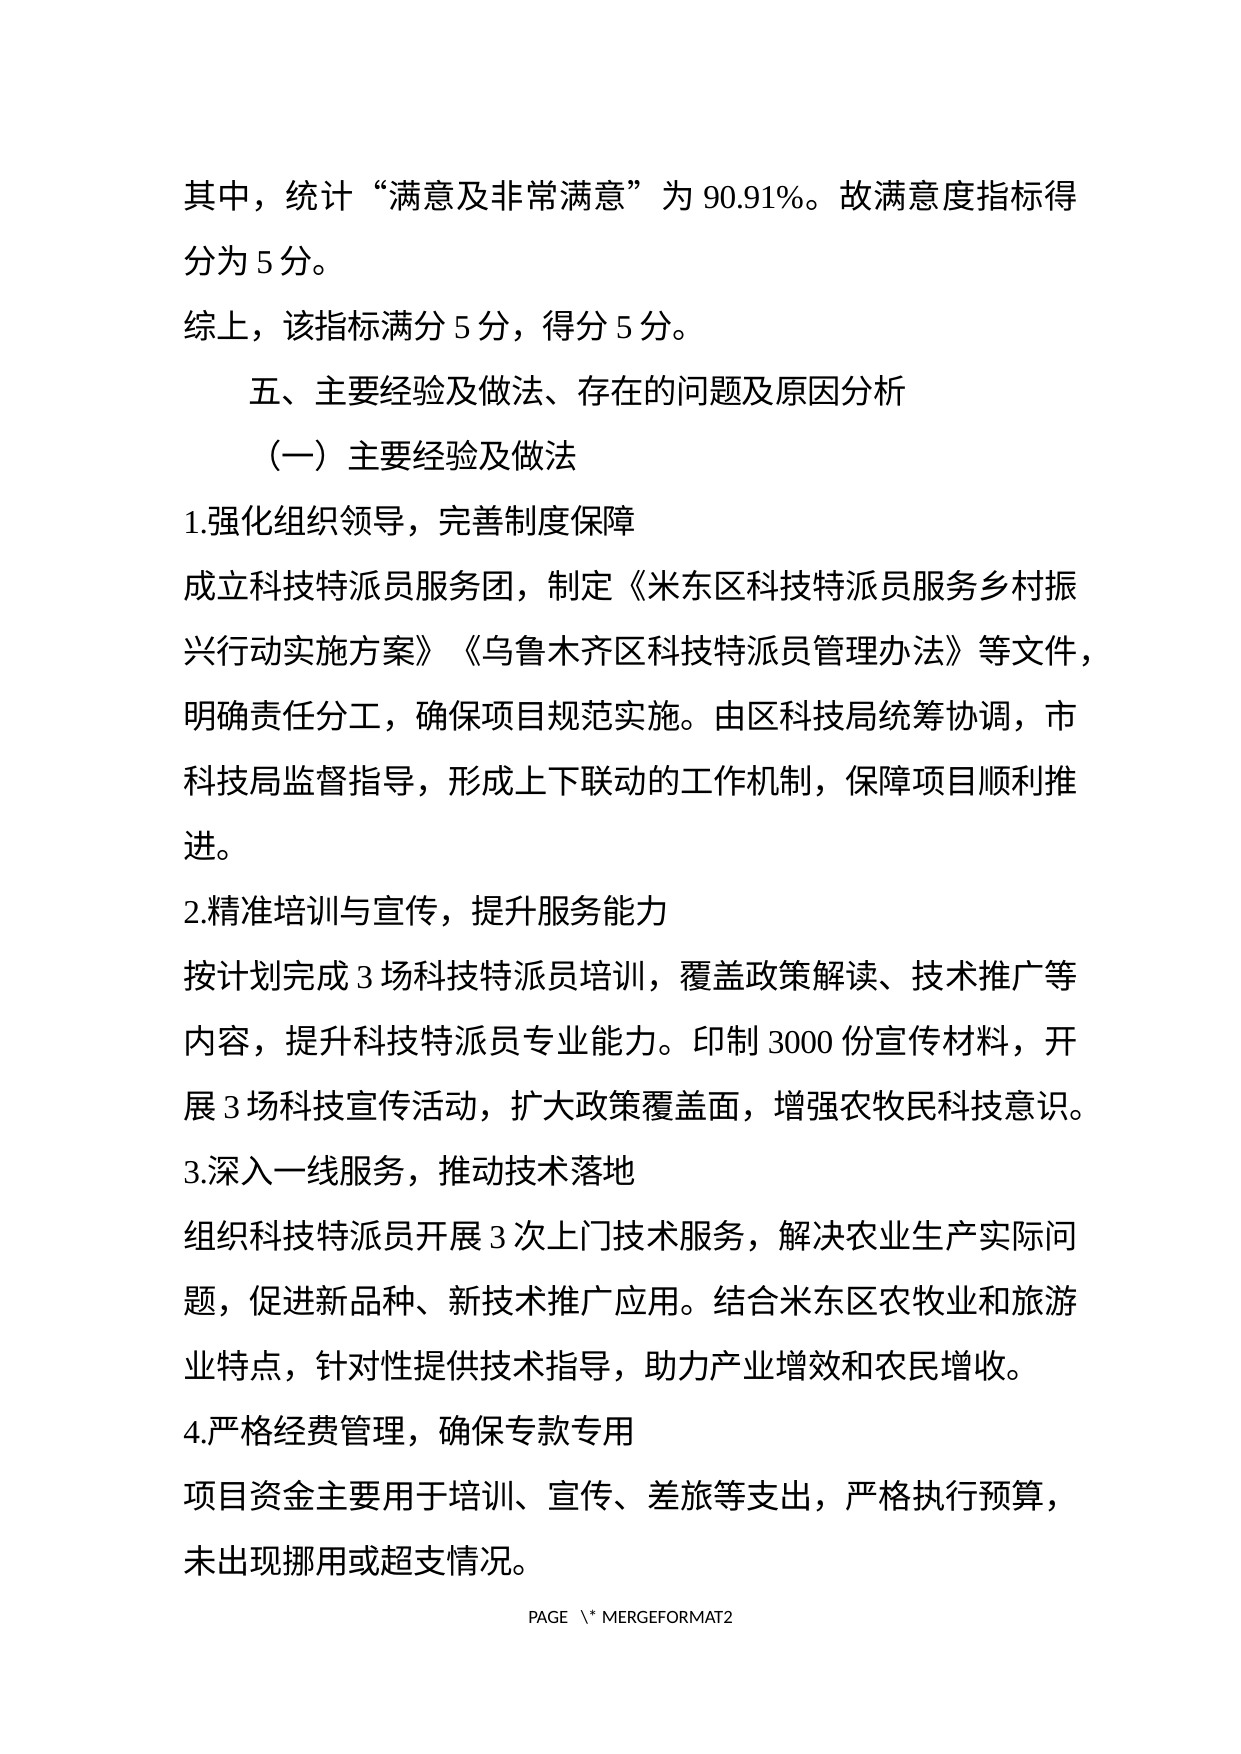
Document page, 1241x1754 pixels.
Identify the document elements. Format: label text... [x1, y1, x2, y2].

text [183, 422, 1078, 1592]
text 五、主要经验及做法、存在的问题及原因分析 [183, 357, 1078, 422]
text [183, 162, 1078, 357]
